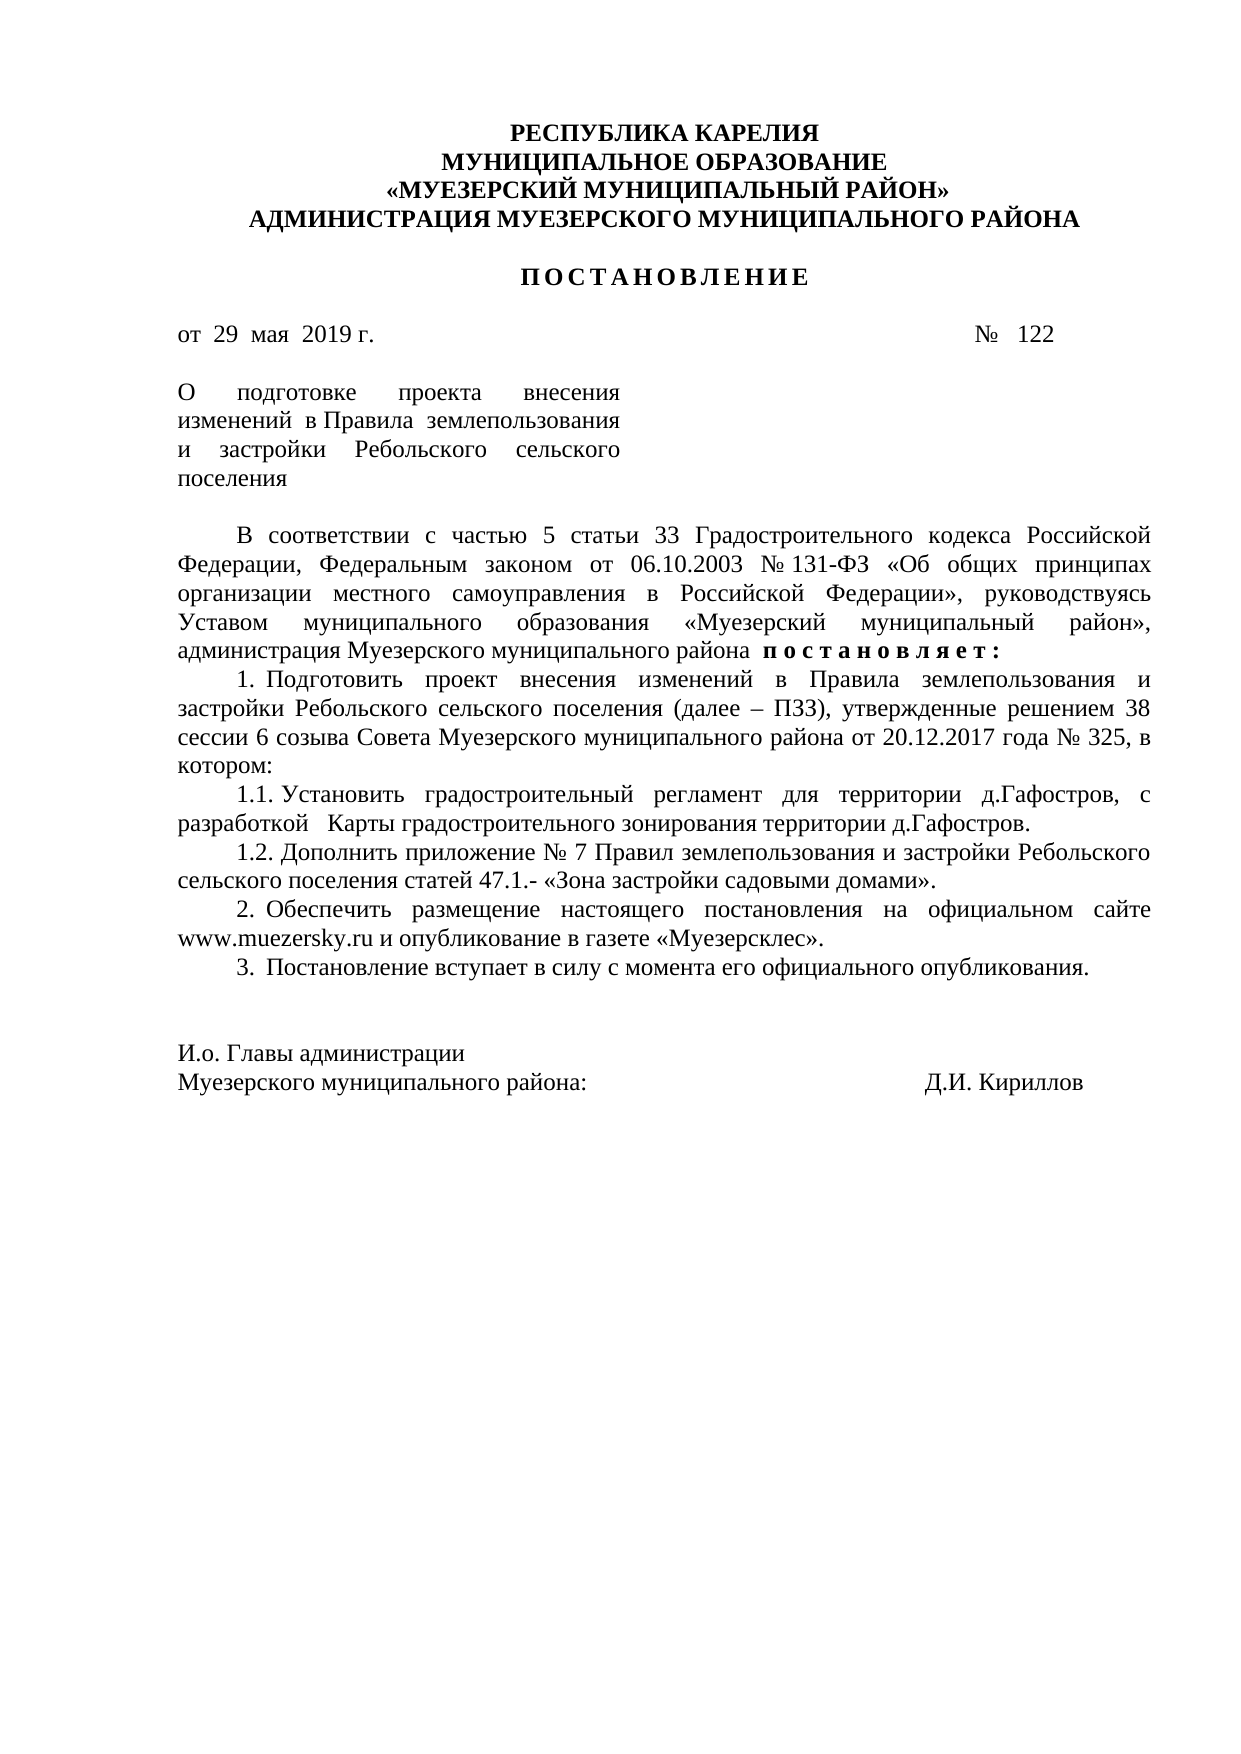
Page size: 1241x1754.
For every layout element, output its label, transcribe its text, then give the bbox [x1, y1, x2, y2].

list Установить градостроительный регламент для территории д.Гафостров, с разработкой Карты градостроительного зонирования территории д.Гафостров. [177, 779, 1152, 837]
text В соответствии с частью 5 статьи 33 Градостроительного кодекса Российской Федерации, Федеральным законом от 06.10.2003 № 131-ФЗ «Об общих принципах организации местного самоуправления в Российской Федерации», руководствуясь Уставом муниципального образования «Муезерский муниципальный район», администрация Муезерского муниципального района постановляет: [177, 521, 1152, 664]
text от 29 мая 2019 г. № 122 [177, 319, 1152, 348]
list Подготовить проект внесения изменений в Правила землепользования и застройки Ребольского сельского поселения (далее – ПЗЗ), утвержденные решением 38 сессии 6 созыва Совета Муезерского муниципального района от 20.12.2017 года № 325, в котором: [177, 664, 1152, 779]
text МУНИЦИПАЛЬНОЕ ОБРАЗОВАНИЕ [177, 147, 1152, 176]
text О подготовке проекта внесения изменений в Правила землепользования и застройки Ребольского сельского поселения [177, 377, 620, 492]
list Обеспечить размещение настоящего постановления на официальном сайте www.muezersky.ru и опубликование в газете «Муезерсклес». [177, 894, 1152, 952]
list Постановление вступает в силу с момента его официального опубликования. [177, 952, 1152, 981]
text РЕСПУБЛИКА КАРЕЛИЯ [177, 118, 1152, 147]
text ПОСТАНОВЛЕНИЕ [177, 262, 1152, 291]
text АДМИНИСТРАЦИЯ МУЕЗЕРСКОГО МУНИЦИПАЛЬНОГО РАЙОНА [177, 204, 1152, 233]
list Муезерского муниципального района: Д.И. Кириллов [177, 1067, 1152, 1096]
list Дополнить приложение № 7 Правил землепользования и застройки Ребольского сельского поселения статей 47.1.- «Зона застройки садовыми домами». [177, 837, 1152, 894]
list И.о. Главы администрации [177, 1038, 1064, 1067]
text «МУЕЗЕРСКИЙ МУНИЦИПАЛЬНЫЙ РАЙОН» [177, 176, 1152, 204]
